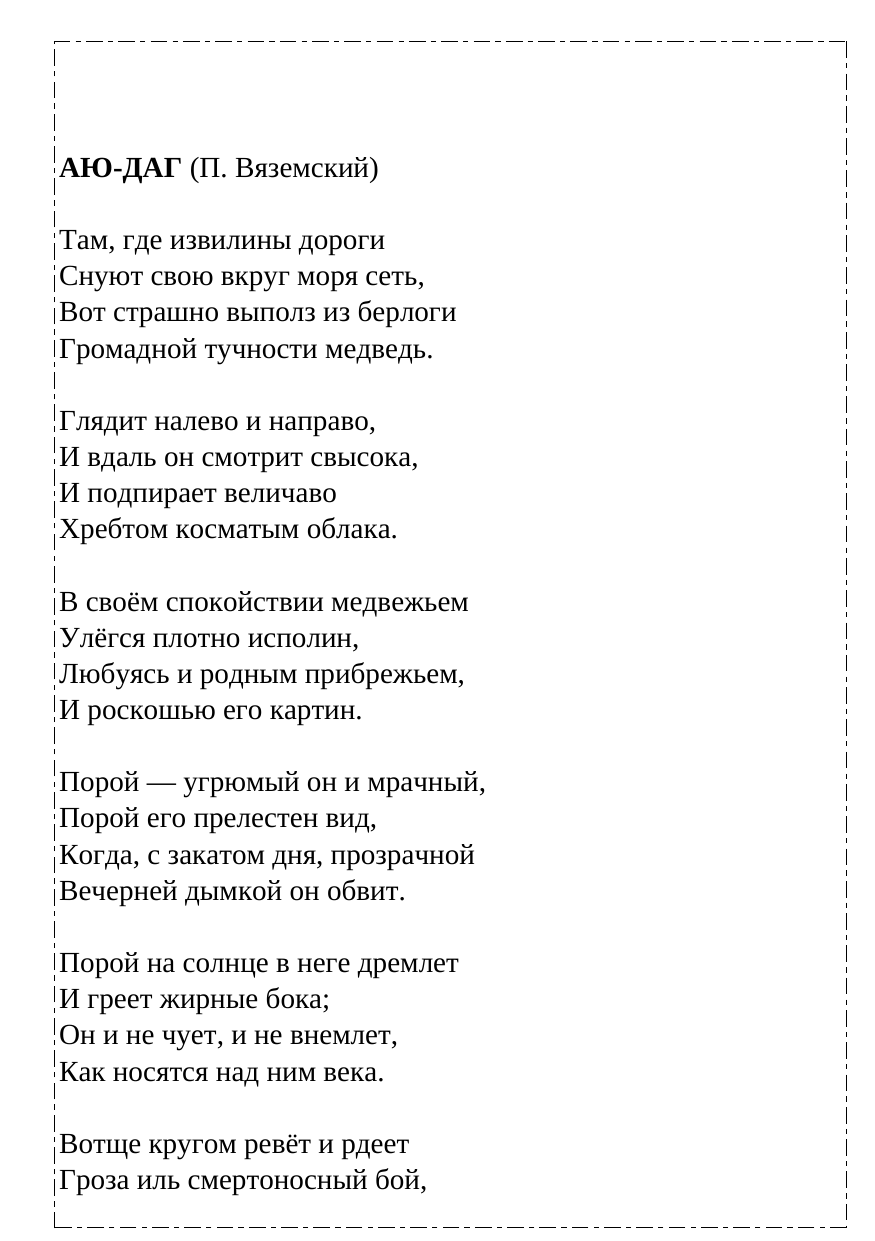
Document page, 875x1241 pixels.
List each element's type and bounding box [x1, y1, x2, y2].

text [59, 150, 842, 1196]
